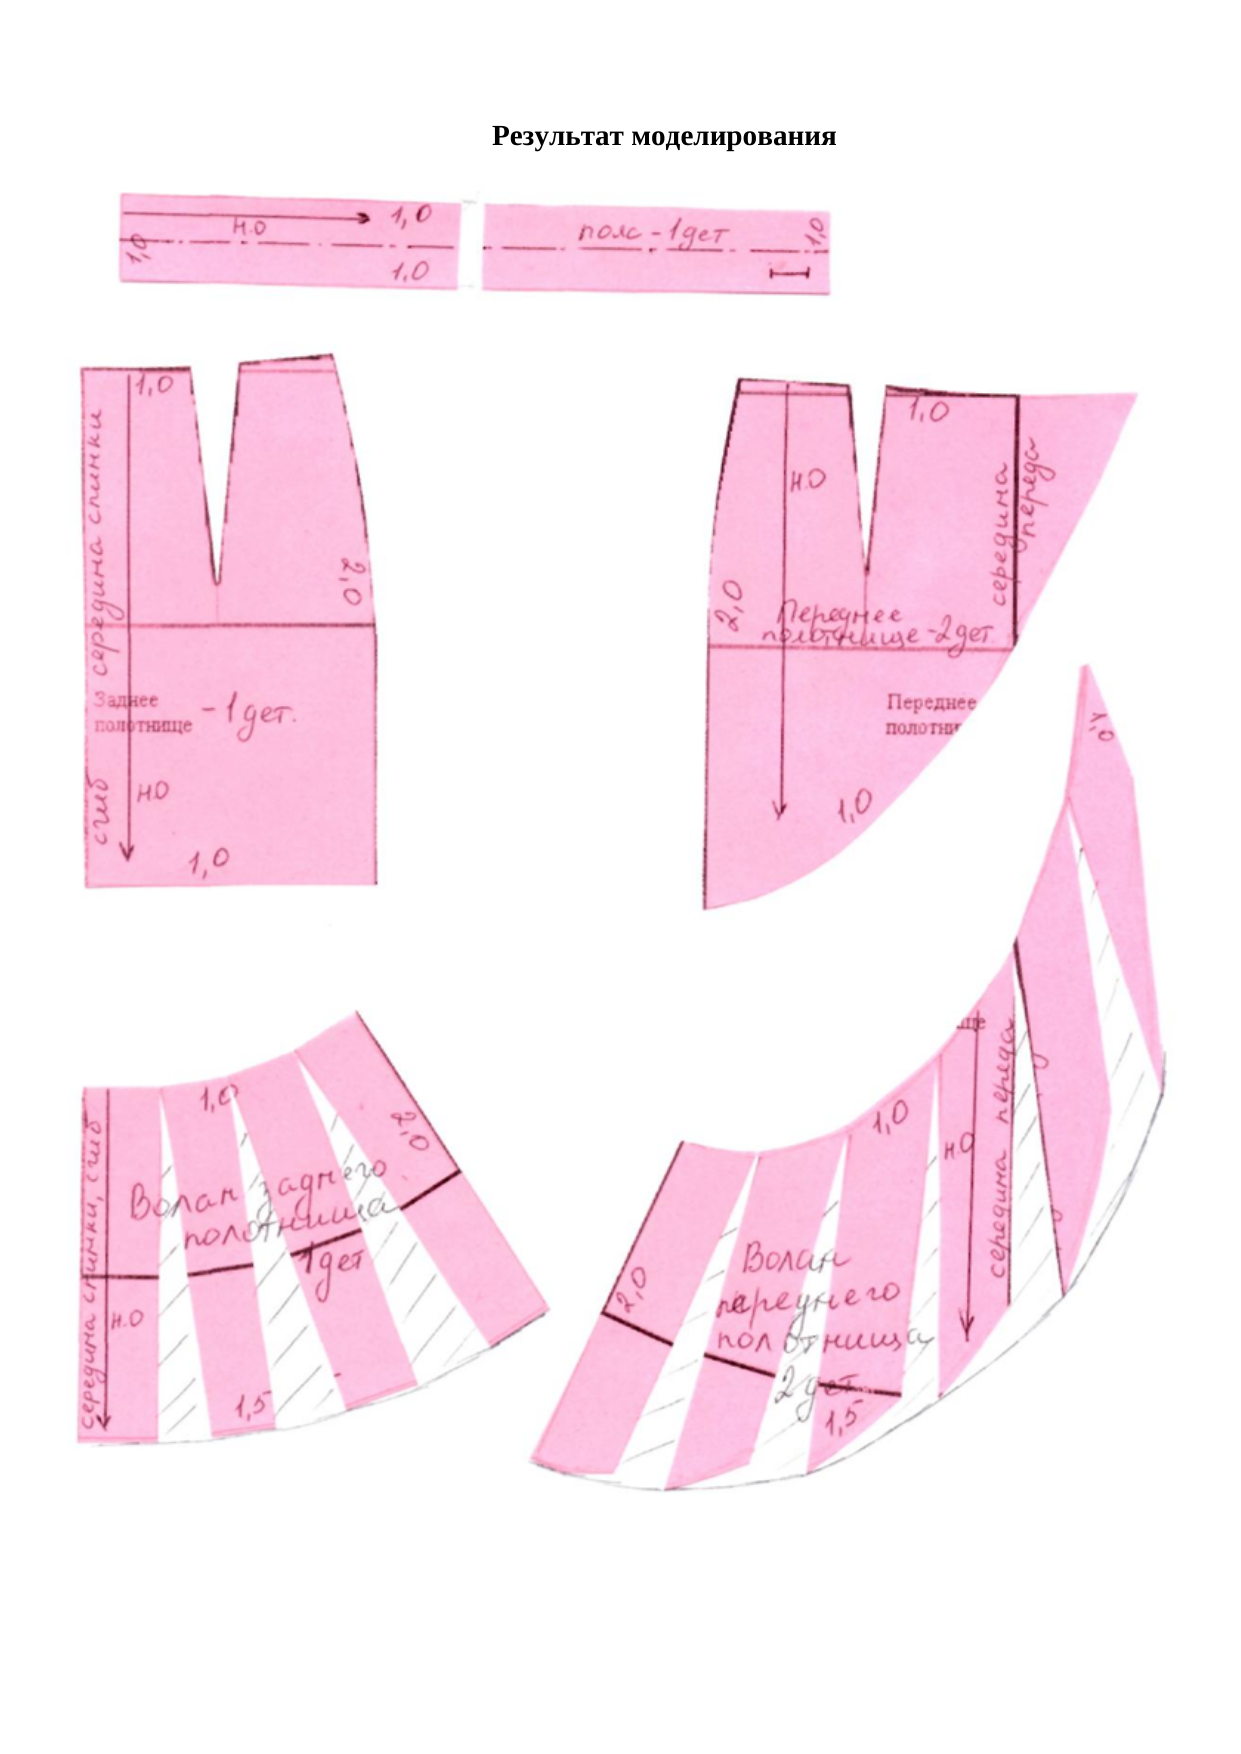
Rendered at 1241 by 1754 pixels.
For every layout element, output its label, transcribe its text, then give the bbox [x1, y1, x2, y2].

picture [54, 177, 1217, 1519]
text Результат моделирования [177, 118, 1152, 152]
